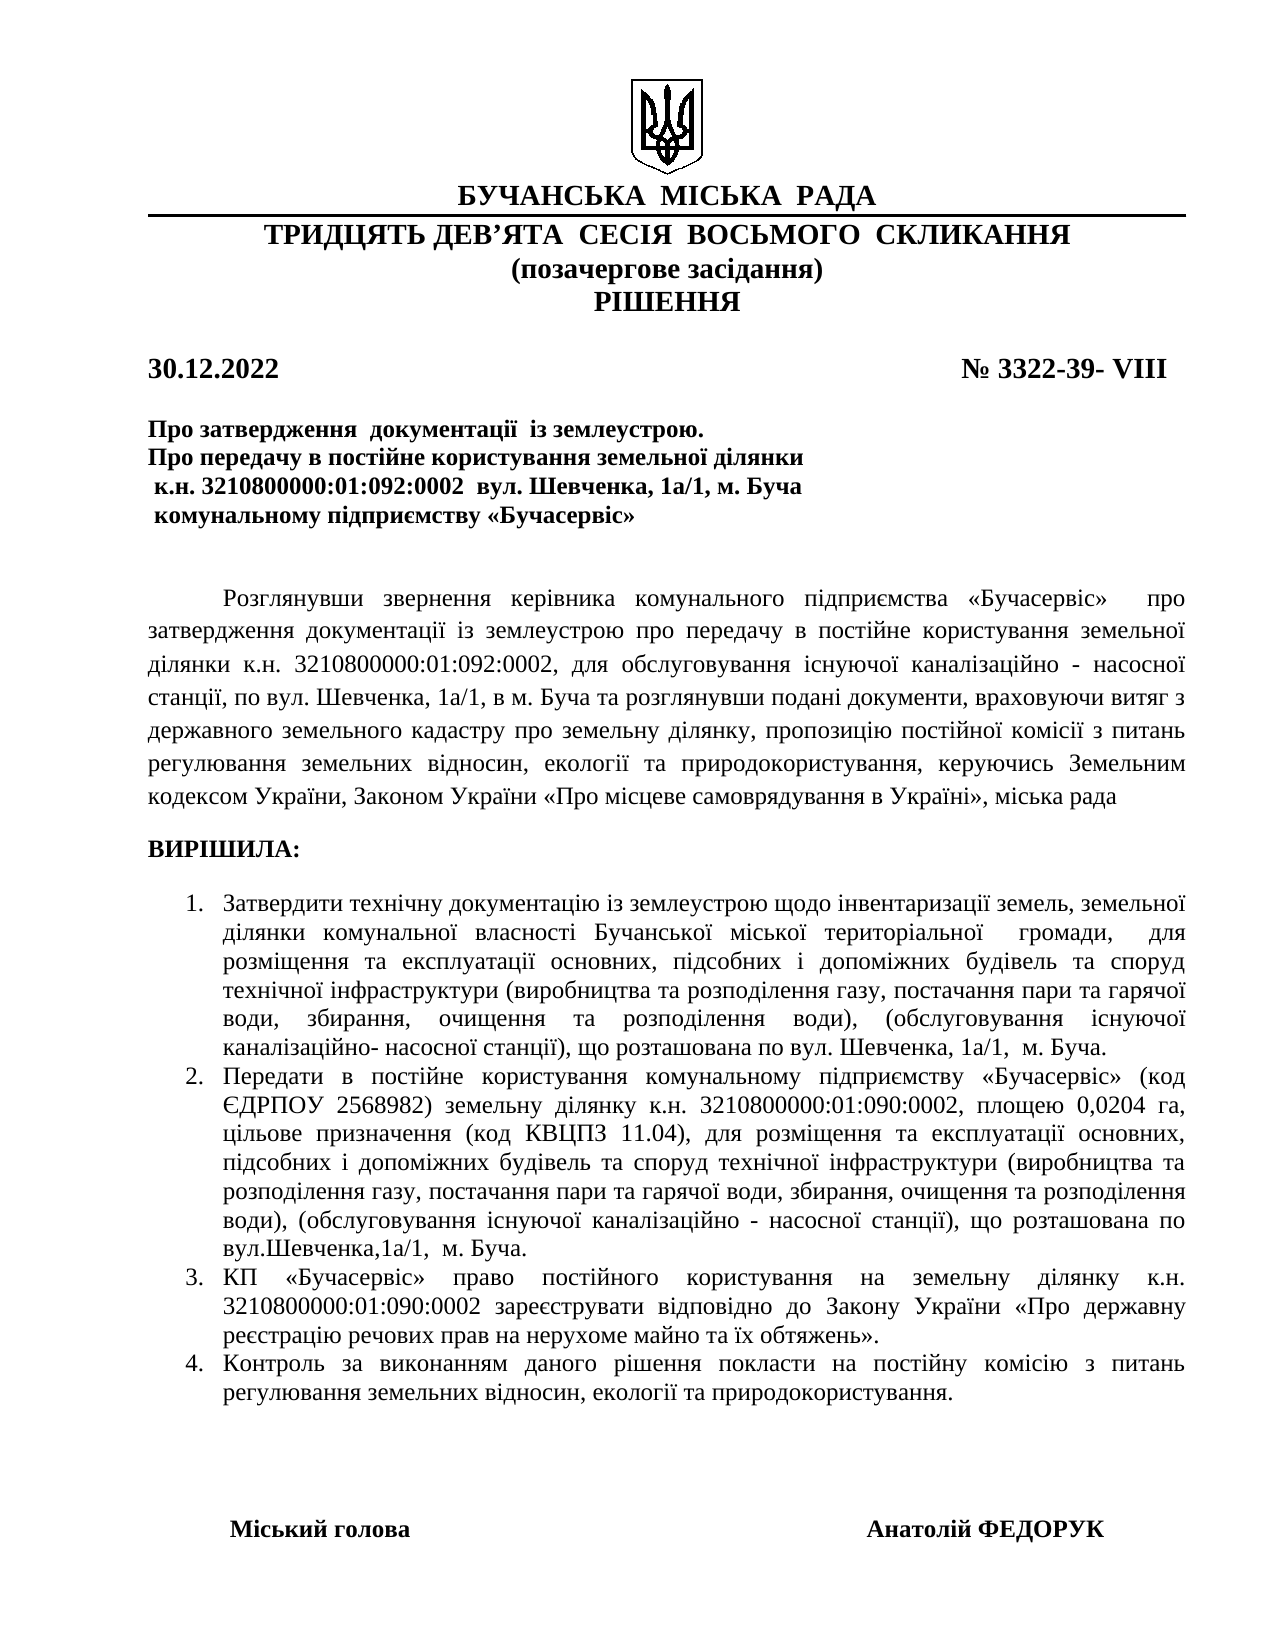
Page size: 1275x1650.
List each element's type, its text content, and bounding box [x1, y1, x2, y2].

text 30.12.2022 № 3322-39- VІІІ [148, 351, 1186, 385]
list КП «Бучасервіс» право постійного користування на земельну ділянку к.н. 3210800000:01:090:0002 зареєструвати відповідно до Закону України «Про державну реєстрацію речових прав на нерухоме майно та їх обтяжень». [185, 1262, 1186, 1348]
text Про затвердження документації із землеустрою. [148, 414, 1186, 442]
text РІШЕННЯ [148, 284, 1186, 318]
text к.н. 3210800000:01:092:0002 вул. Шевченка, 1а/1, м. Буча [148, 471, 1186, 500]
text комунальному підприємству «Бучасервіс» [148, 500, 1186, 529]
list Затвердити технічну документацію із землеустрою щодо інвентаризації земель, земельної ділянки комунальної власності Бучанської міської територіальної громади, для розміщення та експлуатації основних, підсобних і допоміжних будівель та споруд технічної інфраструктури (виробництва та розподілення газу, постачання пари та гарячої води, збирання, очищення та розподілення води), (обслуговування існуючої каналізаційно- насосної станції), що розташована по вул. Шевченка, 1а/1, м. Буча. [185, 888, 1186, 1061]
text БУЧАНСЬКА МІСЬКА РАДА [148, 178, 1186, 214]
text Про передачу в постійне користування земельної ділянки [148, 442, 1186, 471]
text Розглянувши звернення керівника комунального підприємства «Бучасервіс» про затвердження документації із землеустрою про передачу в постійне користування земельної ділянки к.н. 3210800000:01:092:0002, для обслуговування існуючої каналізаційно - насосної станції, по вул. Шевченка, 1а/1, в м. Буча та розглянувши подані документи, враховуючи витяг з державного земельного кадастру про земельну ділянку, пропозицію постійної комісії з питань регулювання земельних відносин, екології та природокористування, керуючись Земельним кодексом України, Законом України «Про місцеве самоврядування в Україні», міська рада [148, 583, 1186, 809]
text ВИРІШИЛА: [148, 834, 1186, 863]
text ТРИДЦЯТЬ ДЕВ’ЯТА СЕСІЯ ВОСЬМОГО СКЛИКАННЯ [148, 217, 1186, 251]
list Передати в постійне користування комунальному підприємству «Бучасервіс» (код ЄДРПОУ 2568982) земельну ділянку к.н. 3210800000:01:090:0002, площею 0,0204 га, цільове призначення (код КВЦПЗ 11.04), для розміщення та експлуатації основних, підсобних і допоміжних будівель та споруд технічної інфраструктури (виробництва та розподілення газу, постачання пари та гарячої води, збирання, очищення та розподілення води), (обслуговування існуючої каналізаційно - насосної станції), що розташована по вул.Шевченка,1а/1, м. Буча. [185, 1061, 1186, 1262]
text (позачергове засідання) [148, 251, 1186, 284]
list Контроль за виконанням даного рішення покласти на постійну комісію з питань регулювання земельних відносин, екології та природокористування. [185, 1348, 1186, 1406]
text Міський голова Анатолій ФЕДОРУК [148, 1514, 1186, 1542]
